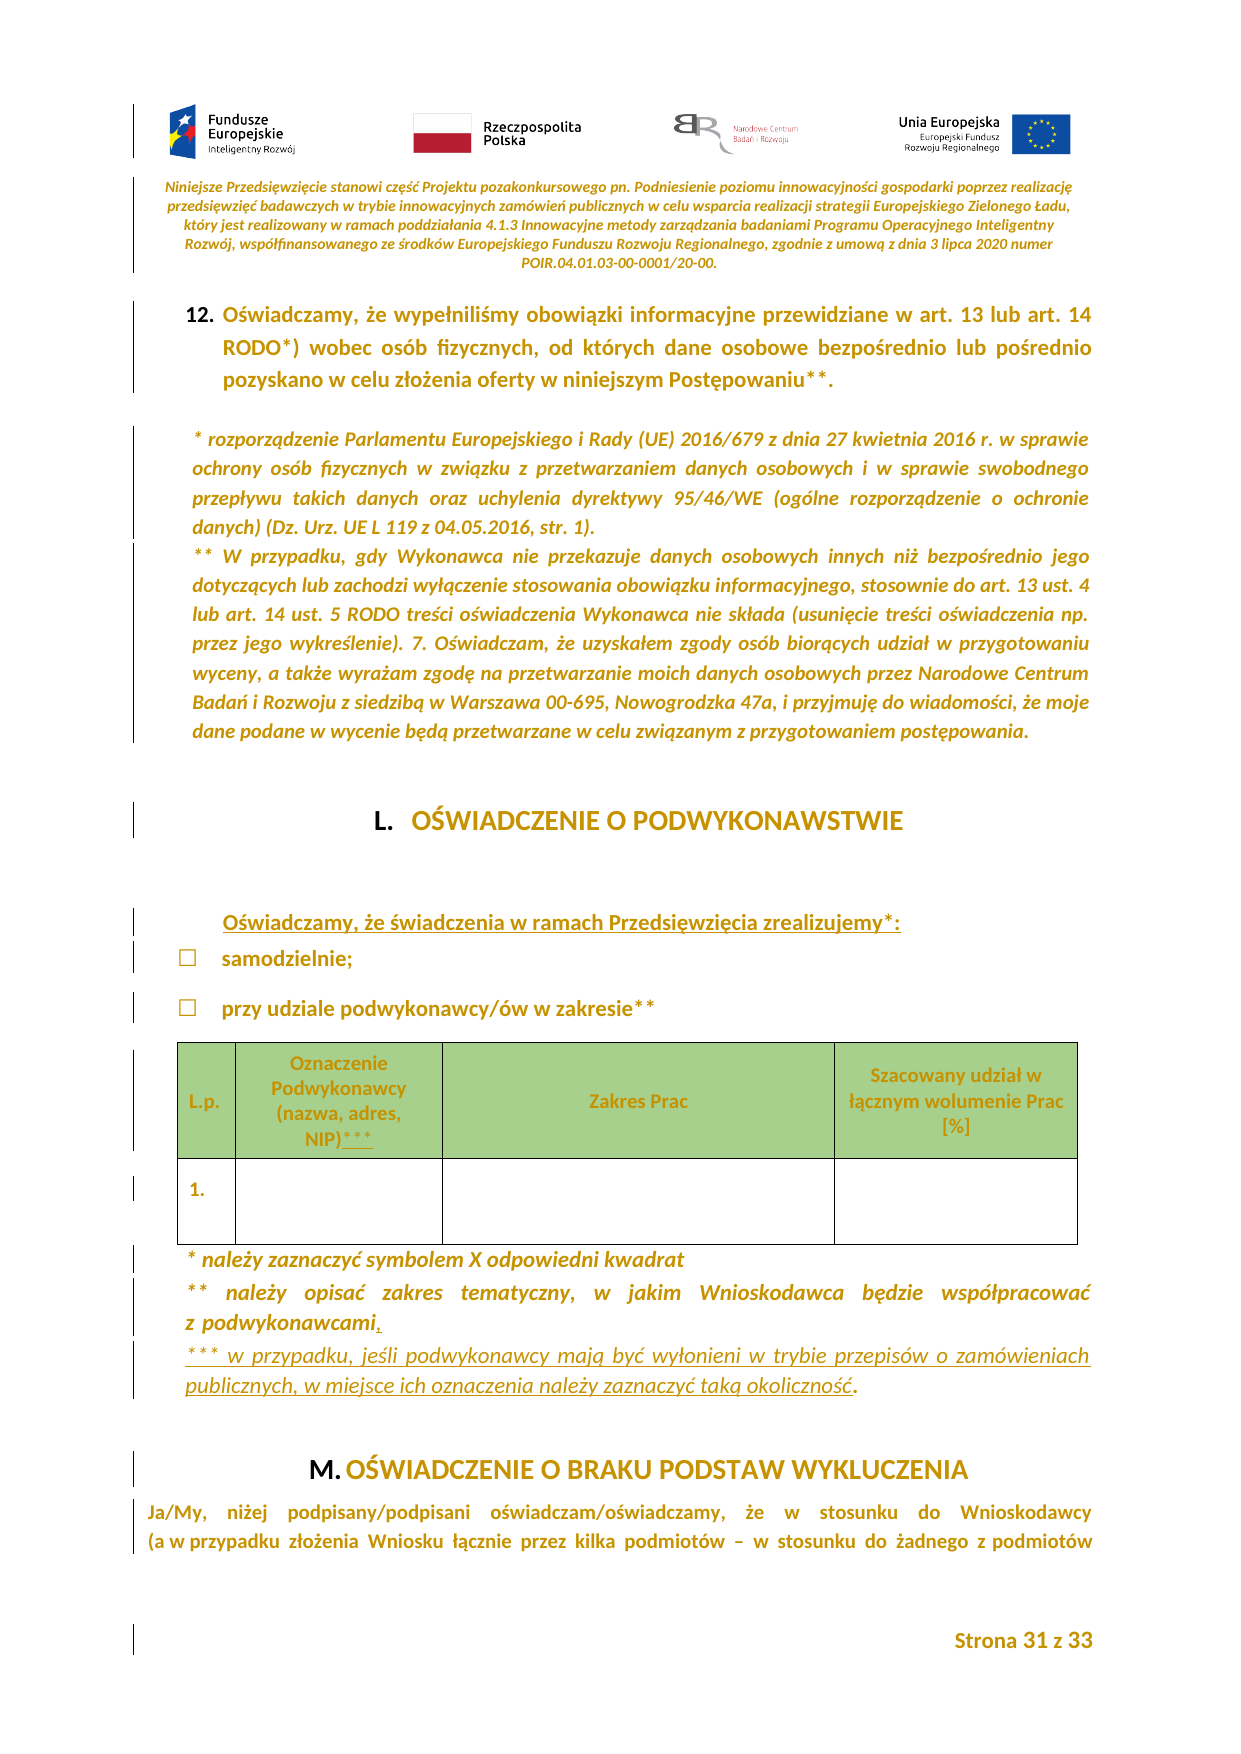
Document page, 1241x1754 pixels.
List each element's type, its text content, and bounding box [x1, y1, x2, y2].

table_header Zakres Prac [443, 1043, 834, 1158]
picture [169, 104, 1071, 159]
text ** należy opisać zakres tematyczny, w jakim Wnioskodawca będzie współpracować z podwykonawcami [185, 1278, 1093, 1336]
table_header Oznaczenie Podwykonawcy (nazwa, adres, NIP) [236, 1043, 442, 1158]
text * rozporządzenie Parlamentu Europejskiego i Rady (UE) 2016/679 z dnia 27 kwietnia 2016 r. w sprawie ochrony osób fizycznych w związku z przetwarzaniem danych osobowych i w sprawie swobodnego przepływu takich danych oraz uchylenia dyrektywy 95/46/WE (ogólne rozporządzenie o ochronie danych) (Dz. Urz. UE L 119 z 04.05.2016, str. 1). [192, 426, 1093, 539]
text samodzielnie; [177, 941, 1093, 973]
table_cell [443, 1159, 834, 1244]
table_cell [835, 1159, 1077, 1244]
text przy udziale podwykonawcy/ów w zakresie** [177, 992, 1093, 1023]
text . [185, 1341, 1093, 1399]
table_cell [236, 1159, 442, 1244]
list Oświadczamy, że świadczenia w ramach Przedsięwzięcia zrealizujemy*: [223, 908, 1093, 936]
list Oświadczamy, że wypełniliśmy obowiązki informacyjne przewidziane w art. 13 lub art. 14 RODO*) wobec osób fizycznych, od których dane osobowe bezpośrednio lub pośrednio pozyskano w celu złożenia oferty w niniejszym Postępowaniu**. [185, 301, 1093, 393]
subtitle OŚWIADCZENIE O BRAKU PODSTAW WYKLUCZENIA [185, 1451, 1093, 1487]
table_cell 1. [178, 1159, 235, 1244]
text ** W przypadku, gdy Wykonawca nie przekazuje danych osobowych innych niż bezpośrednio jego dotyczących lub zachodzi wyłączenie stosowania obowiązku informacyjnego, stosownie do art. 13 ust. 4 lub art. 14 ust. 5 RODO treści oświadczenia Wykonawca nie składa (usunięcie treści oświadczenia np. przez jego wykreślenie). 7. Oświadczam, że uzyskałem zgody osób biorących udział w przygotowaniu wyceny, a także wyrażam zgodę na przetwarzanie moich danych osobowych przez Narodowe Centrum Badań i Rozwoju z siedzibą w Warszawa 00-695, Nowogrodzka 47a, i przyjmuję do wiadomości, że moje dane podane w wycenie będą przetwarzane w celu związanym z przygotowaniem postępowania. [192, 543, 1093, 743]
text * należy zaznaczyć symbolem X odpowiedni kwadrat [185, 1245, 1093, 1273]
subtitle OŚWIADCZENIE O PODWYKONAWSTWIE [185, 802, 1093, 838]
table_header L.p. [178, 1043, 235, 1158]
table_header Szacowany udział w łącznym wolumenie Prac [%] [835, 1043, 1077, 1158]
